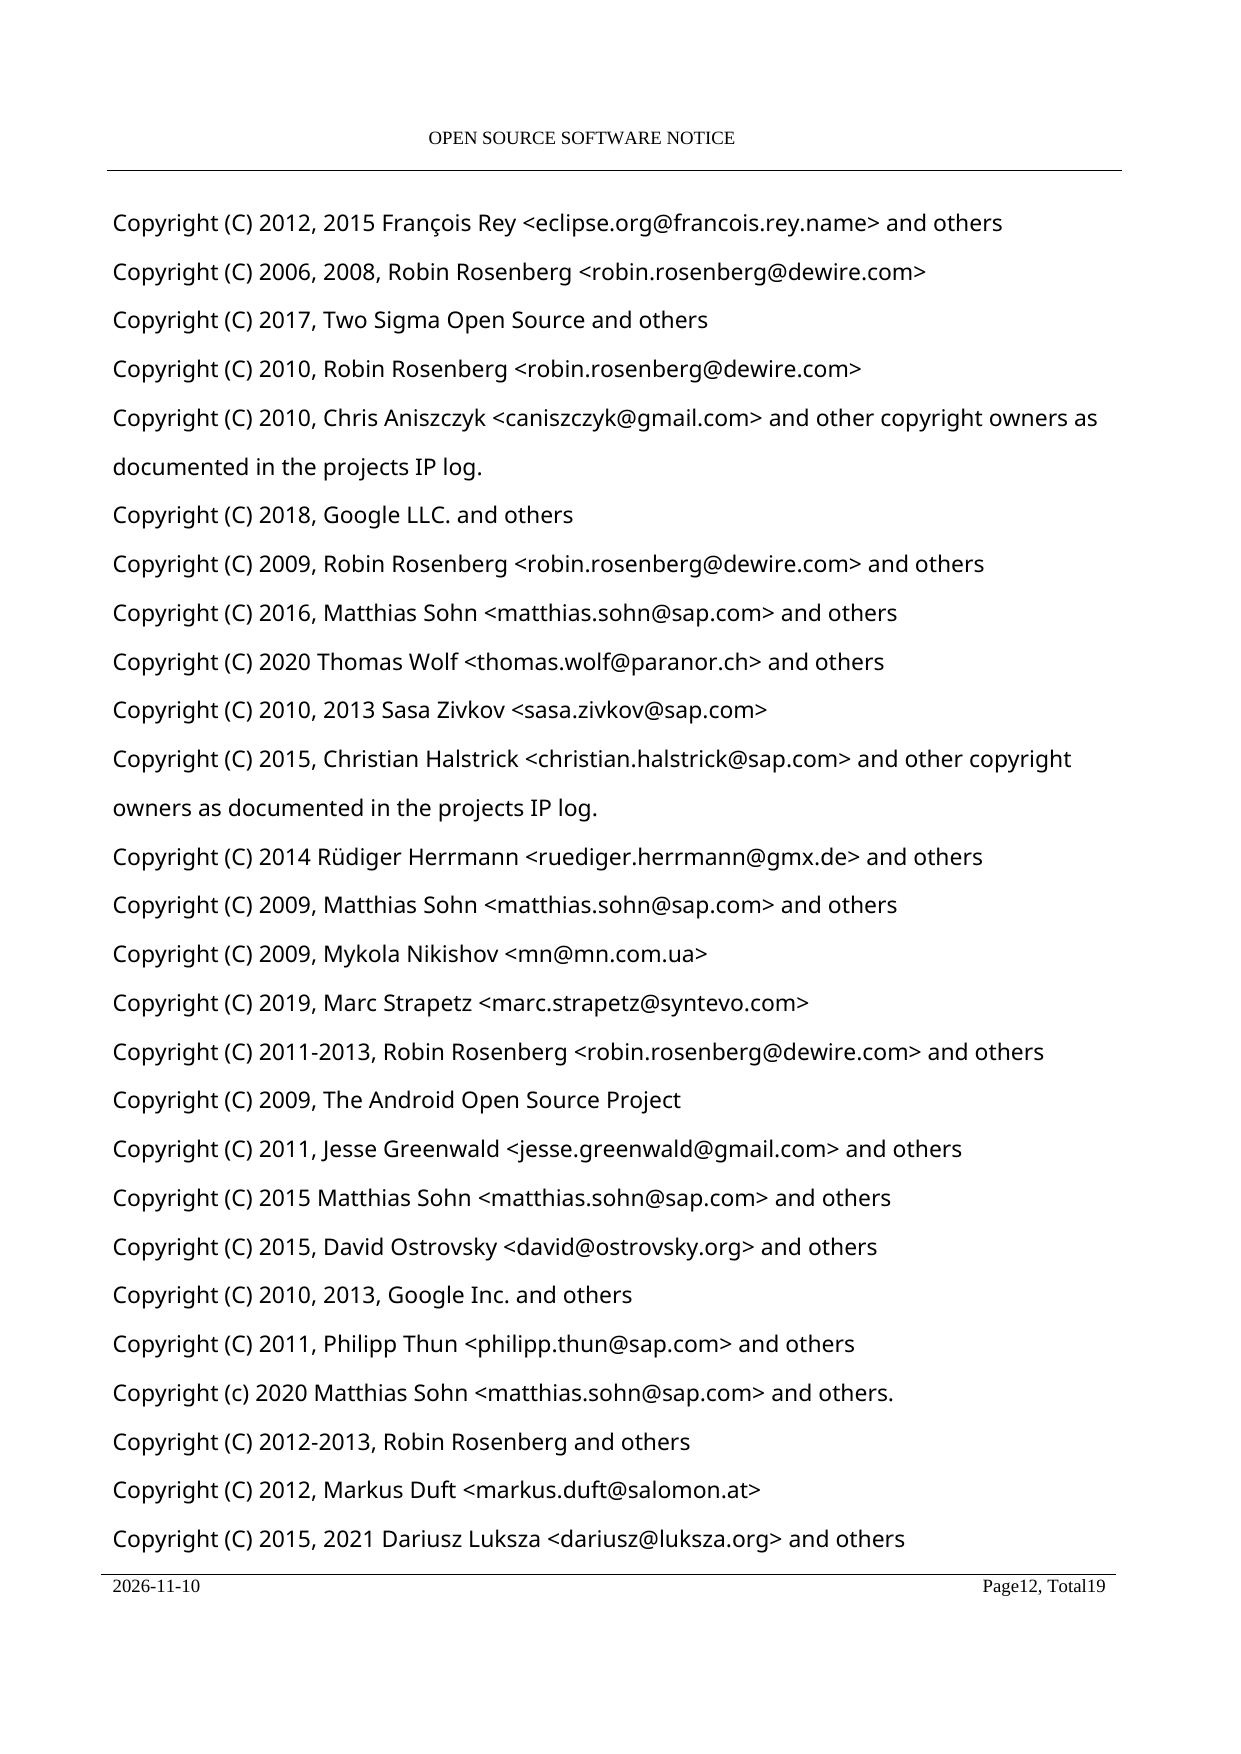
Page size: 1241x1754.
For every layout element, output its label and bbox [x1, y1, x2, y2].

text [112, 206, 1128, 1555]
